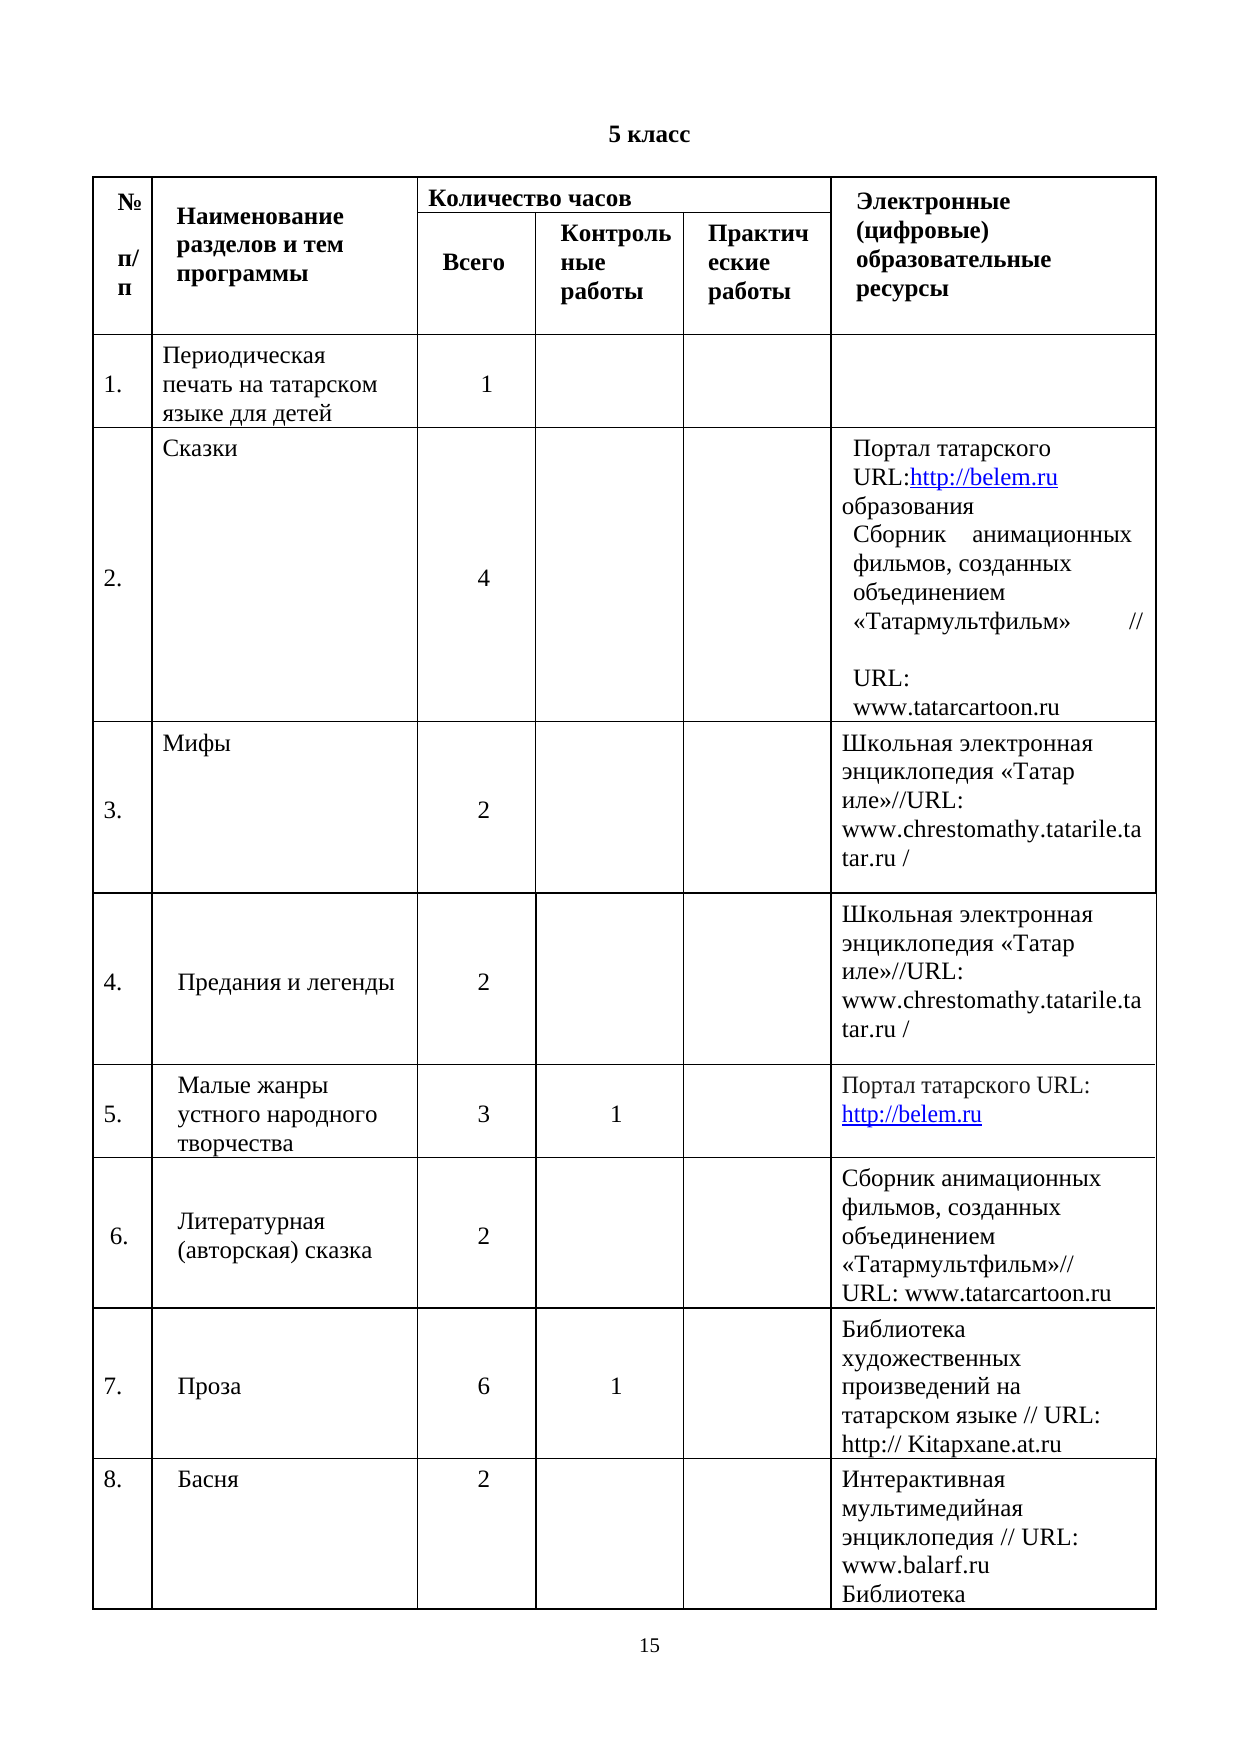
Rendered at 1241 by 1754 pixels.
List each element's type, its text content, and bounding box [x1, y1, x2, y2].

table_cell Мифы [153, 722, 417, 892]
table_cell 1 [418, 335, 535, 427]
table_cell Сборник анимационных фильмов, созданных объединением «Татармультфильм»//URL: www.tatarcartoon.ru [832, 1157, 1156, 1307]
table_cell [537, 1459, 683, 1608]
table_cell [684, 1459, 830, 1608]
table_cell [684, 894, 830, 1063]
table_cell Предания и легенды [153, 894, 417, 1063]
table_cell [684, 1309, 830, 1458]
table_cell Практические работы [684, 213, 830, 333]
table_cell Литературная (авторская) сказка [153, 1158, 417, 1307]
table_cell Всего [418, 213, 535, 333]
table_cell [684, 335, 830, 427]
table_cell Проза [153, 1309, 417, 1458]
text 5 класс [104, 119, 1194, 147]
table_cell 5. [94, 1065, 151, 1157]
table_cell 1. [94, 335, 151, 427]
table_cell 3 [418, 1065, 535, 1157]
table_cell 1 [537, 1065, 683, 1157]
table_header Наименование разделов и тем программы [153, 178, 417, 333]
table_cell 2. [94, 428, 151, 721]
table_cell [537, 894, 683, 1063]
table_cell Басня [153, 1459, 417, 1608]
table_cell [537, 1158, 683, 1307]
table_cell [684, 428, 830, 721]
table_cell [684, 1065, 830, 1157]
table_cell 6. [94, 1158, 151, 1307]
table_cell [684, 722, 830, 892]
table_cell Школьная электронная энциклопедия «Татар иле»//URL: www.chrestomathy.tatarile.tatar.ru / [832, 894, 1156, 1063]
table_cell [536, 722, 683, 892]
table_cell 6 [418, 1309, 535, 1458]
table_cell Сказки [153, 428, 417, 721]
table_cell [684, 1158, 830, 1307]
table_header № п/п [94, 178, 151, 333]
table_cell Контрольные работы [536, 213, 683, 333]
table_cell Школьная электронная энциклопедия «Татар иле»//URL: www.chrestomathy.tatarile.tatar.ru / [832, 722, 1155, 892]
table_cell Портал татарского URL: http://belem.ru [832, 1064, 1156, 1157]
table_cell Периодическая печать на татарском языке для детей [153, 335, 417, 427]
table_header Количество часов [418, 178, 830, 212]
table_cell 2 [418, 1459, 535, 1608]
table_cell 7. [94, 1309, 151, 1458]
table_cell 4 [418, 428, 535, 721]
table_cell 2 [418, 722, 535, 892]
table_cell 4. [94, 894, 151, 1063]
table_cell [536, 428, 683, 721]
table_cell 1 [537, 1309, 683, 1458]
table_cell 3. [94, 722, 151, 892]
table_cell Малые жанры устного народного творчества [153, 1065, 417, 1157]
table_cell [832, 335, 1155, 427]
table_header Электронные (цифровые) образовательные ресурсы [832, 178, 1155, 333]
table_cell 8. [94, 1459, 151, 1608]
table_cell [536, 335, 683, 427]
table_cell 2 [418, 1158, 535, 1307]
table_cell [832, 1459, 1155, 1608]
table_cell Библиотека художественных произведений на татарском языке // URL: http:// Kitapxane.at.ru [832, 1307, 1156, 1458]
table_cell 2 [418, 894, 535, 1063]
table_cell Портал татарского URL:http://belem.ru образования Сборник анимационных фильмов, созданных объединением «Татармультфильм» // URL: www.tatarcartoon.ru [832, 428, 1155, 721]
